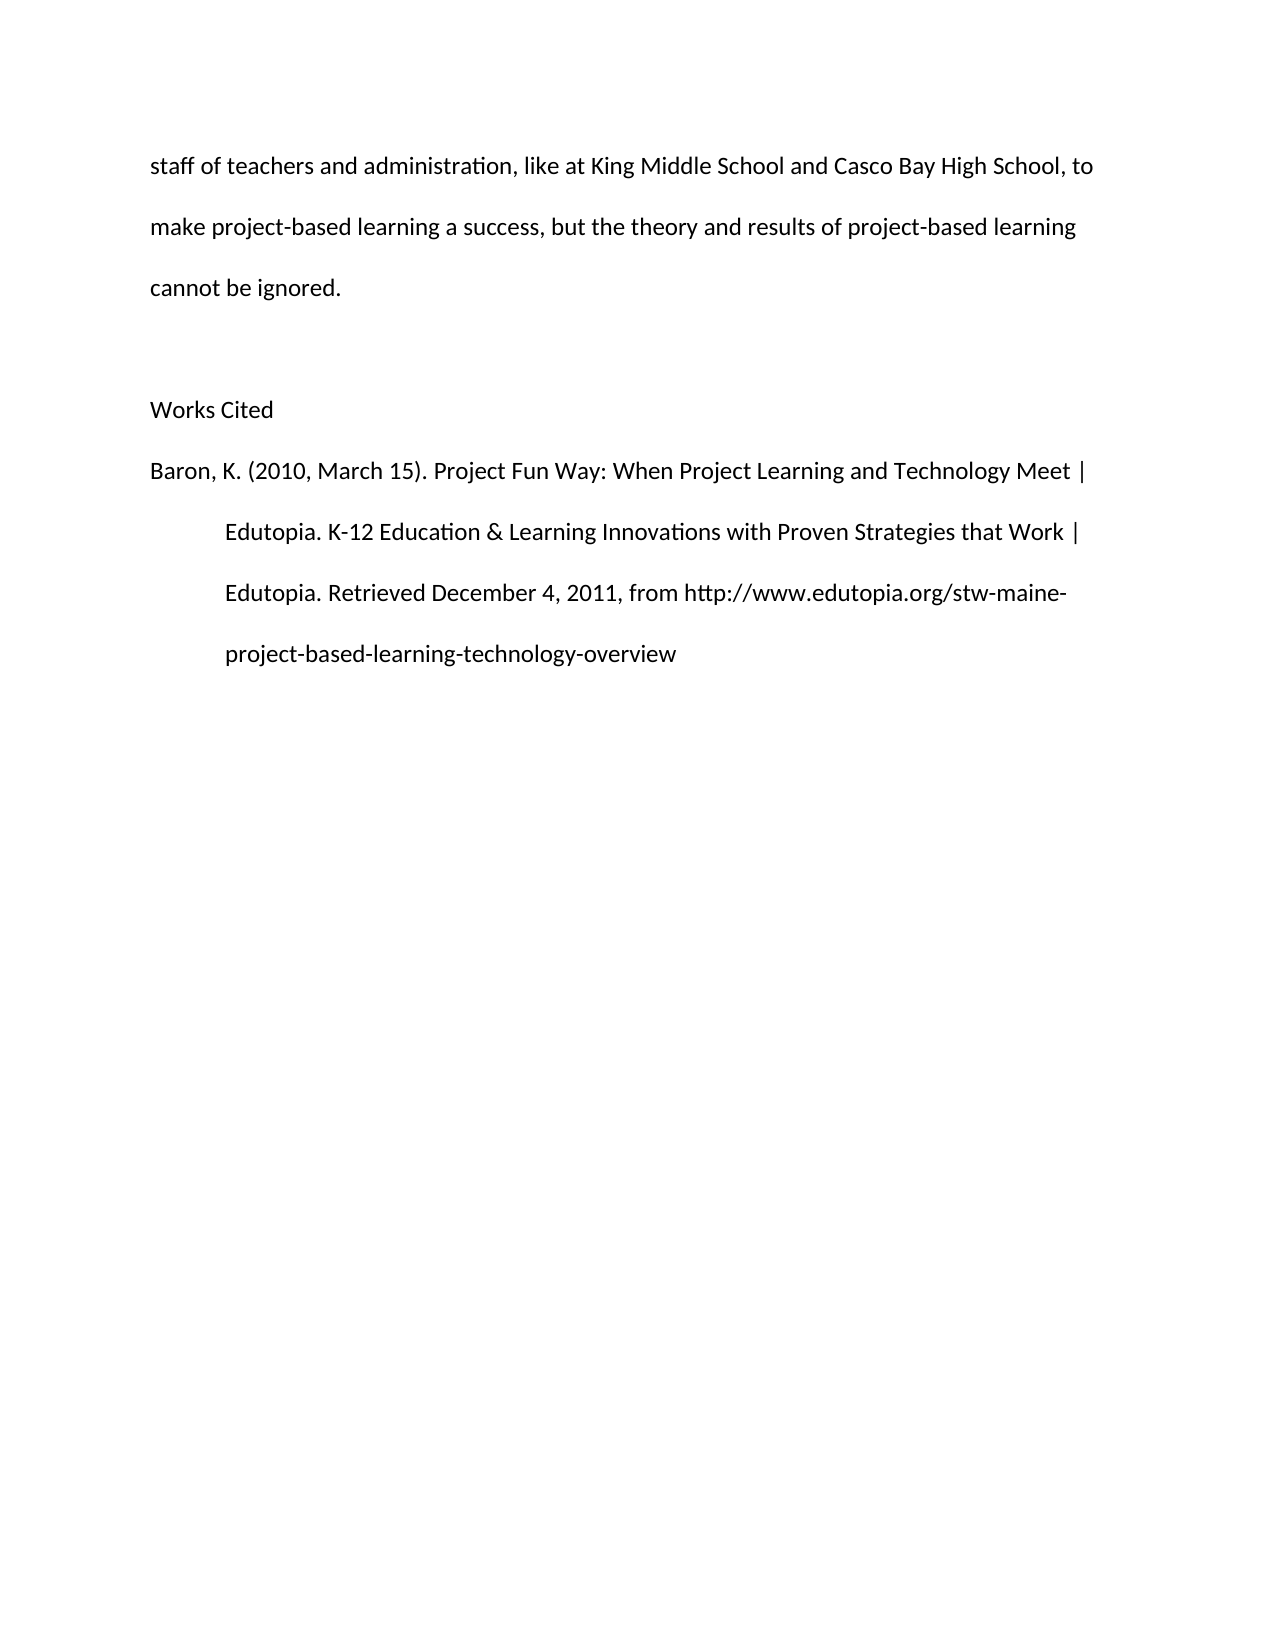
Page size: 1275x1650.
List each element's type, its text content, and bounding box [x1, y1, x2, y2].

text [150, 150, 1125, 303]
text Works Cited [150, 394, 1125, 425]
text Baron, K. (2010, March 15). Project Fun Way: When Project Learning and Technology Meet | Edutopia. K-12 Education & Learning Innovations with Proven Strategies that Work | Edutopia. Retrieved December 4, 2011, from http://www.edutopia.org/stw-maine-project-based-learning-technology-overview [150, 455, 1125, 669]
